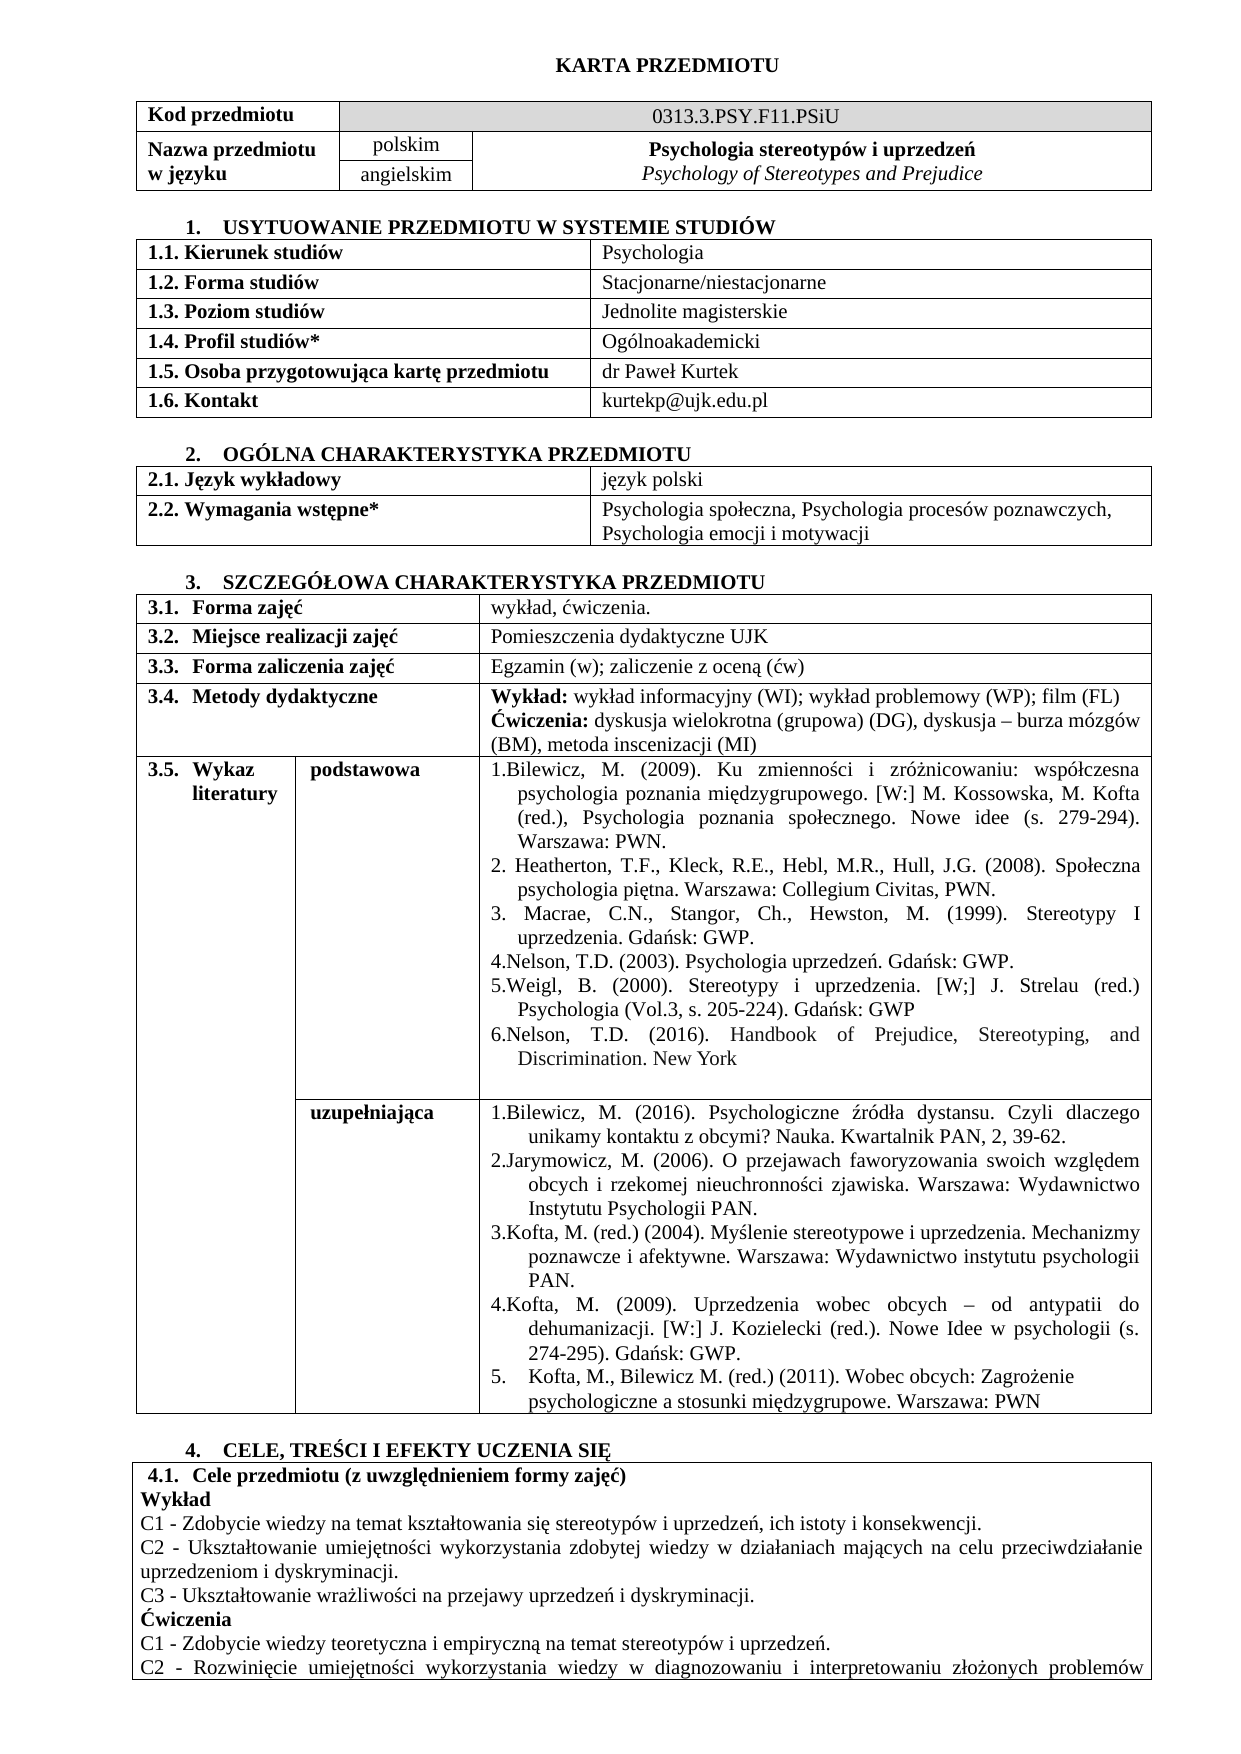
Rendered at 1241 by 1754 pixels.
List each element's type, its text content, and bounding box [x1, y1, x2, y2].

table_cell Pomieszczenia dydaktyczne UJK [480, 624, 1151, 653]
table_cell 1.2. Forma studiów [137, 270, 590, 298]
table_header 0313.3.PSY.F11.PSiU [340, 102, 1151, 131]
table_cell uzupełniająca [296, 1100, 479, 1413]
table_cell polskim [340, 132, 472, 160]
table_cell Stacjonarne/niestacjonarne [591, 270, 1151, 298]
table_cell Forma zaliczenia zajęć [137, 654, 479, 682]
table_header Forma zajęć [137, 595, 479, 623]
table_header wykład, ćwiczenia. [480, 595, 1151, 623]
table_cell Bilewicz, M. (2016). Psychologiczne źródła dystansu. Czyli dlaczego unikamy kontaktu z obcymi? Nauka. Kwartalnik PAN, 2, 39-62. Jarymowicz, M. (2006). O przejawach faworyzowania swoich względem obcych i rzekomej nieuchronności zjawiska. Warszawa: Wydawnictwo Instytutu Psychologii PAN. Kofta, M. (red.) (2004). Myślenie stereotypowe i uprzedzenia. Mechanizmy poznawcze i afektywne. Warszawa: Wydawnictwo instytutu psychologii PAN. Kofta, M. (2009). Uprzedzenia wobec obcych – od antypatii do dehumanizacji. [W:] J. Kozielecki (red.). Nowe Idee w psychologii (s. 274-295). Gdańsk: GWP. Kofta, M., Bilewicz M. (red.) (2011). Wobec obcych: Zagrożenie psychologiczne a stosunki międzygrupowe. Warszawa: PWN [480, 1100, 1151, 1413]
table_cell Wykaz literatury [137, 757, 295, 1413]
text KARTA PRZEDMIOTU [148, 53, 1187, 77]
table_cell angielskim [340, 161, 472, 190]
table_cell Metody dydaktyczne [137, 684, 479, 756]
table_header Kod przedmiotu [137, 102, 339, 131]
table_header 1.1. Kierunek studiów [137, 240, 590, 269]
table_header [133, 1463, 1151, 1679]
table_header 2.1. Język wykładowy [137, 467, 590, 495]
table_header Psychologia [591, 240, 1151, 269]
table_cell 1.5. Osoba przygotowująca kartę przedmiotu [137, 359, 590, 387]
list USYTUOWANIE PRZEDMIOTU W SYSTEMIE STUDIÓW [185, 215, 1187, 239]
table_cell Bilewicz, M. (2009). Ku zmienności i zróżnicowaniu: współczesna psychologia poznania międzygrupowego. [W:] M. Kossowska, M. Kofta (red.), Psychologia poznania społecznego. Nowe idee (s. 279-294). Warszawa: PWN. Heatherton, T.F., Kleck, R.E., Hebl, M.R., Hull, J.G. (2008). Społeczna psychologia piętna. Warszawa: Collegium Civitas, PWN. Macrae, C.N., Stangor, Ch., Hewston, M. (1999). Stereotypy I uprzedzenia. Gdańsk: GWP. Nelson, T.D. (2003). Psychologia uprzedzeń. Gdańsk: GWP. Weigl, B. (2000). Stereotypy i uprzedzenia. [W;] J. Strelau (red.) Psychologia (Vol.3, s. 205-224). Gdańsk: GWP Nelson, T.D. (2016). Handbook of Prejudice, Stereotyping, and Discrimination. New York [480, 757, 1151, 1099]
table_cell kurtekp@ujk.edu.pl [591, 388, 1151, 417]
list SZCZEGÓŁOWA CHARAKTERYSTYKA PRZEDMIOTU [185, 570, 1187, 594]
table_cell podstawowa [296, 757, 479, 1099]
table_cell Nazwa przedmiotu w języku [137, 132, 339, 190]
table_cell 1.4. Profil studiów* [137, 329, 590, 357]
table_cell 1.6. Kontakt [137, 388, 590, 417]
table_cell Ogólnoakademicki [591, 329, 1151, 357]
table_cell Psychologia stereotypów i uprzedzeń Psychology of Stereotypes and Prejudice [473, 132, 1151, 190]
table_header język polski [591, 467, 1151, 495]
table_cell 2.2. Wymagania wstępne* [137, 496, 590, 544]
table_cell Wykład: wykład informacyjny (WI); wykład problemowy (WP); film (FL) Ćwiczenia: dyskusja wielokrotna (grupowa) (DG), dyskusja – burza mózgów (BM), metoda inscenizacji (MI) [480, 684, 1151, 756]
table_cell 1.3. Poziom studiów [137, 299, 590, 328]
table_cell Miejsce realizacji zajęć [137, 624, 479, 653]
table_cell Egzamin (w); zaliczenie z oceną (ćw) [480, 654, 1151, 682]
list CELE, TREŚCI I EFEKTY UCZENIA SIĘ [185, 1438, 1187, 1462]
table_cell dr Paweł Kurtek [591, 359, 1151, 387]
table_cell Psychologia społeczna, Psychologia procesów poznawczych, Psychologia emocji i motywacji [591, 496, 1151, 544]
table_cell Jednolite magisterskie [591, 299, 1151, 328]
list OGÓLNA CHARAKTERYSTYKA PRZEDMIOTU [185, 442, 1187, 466]
